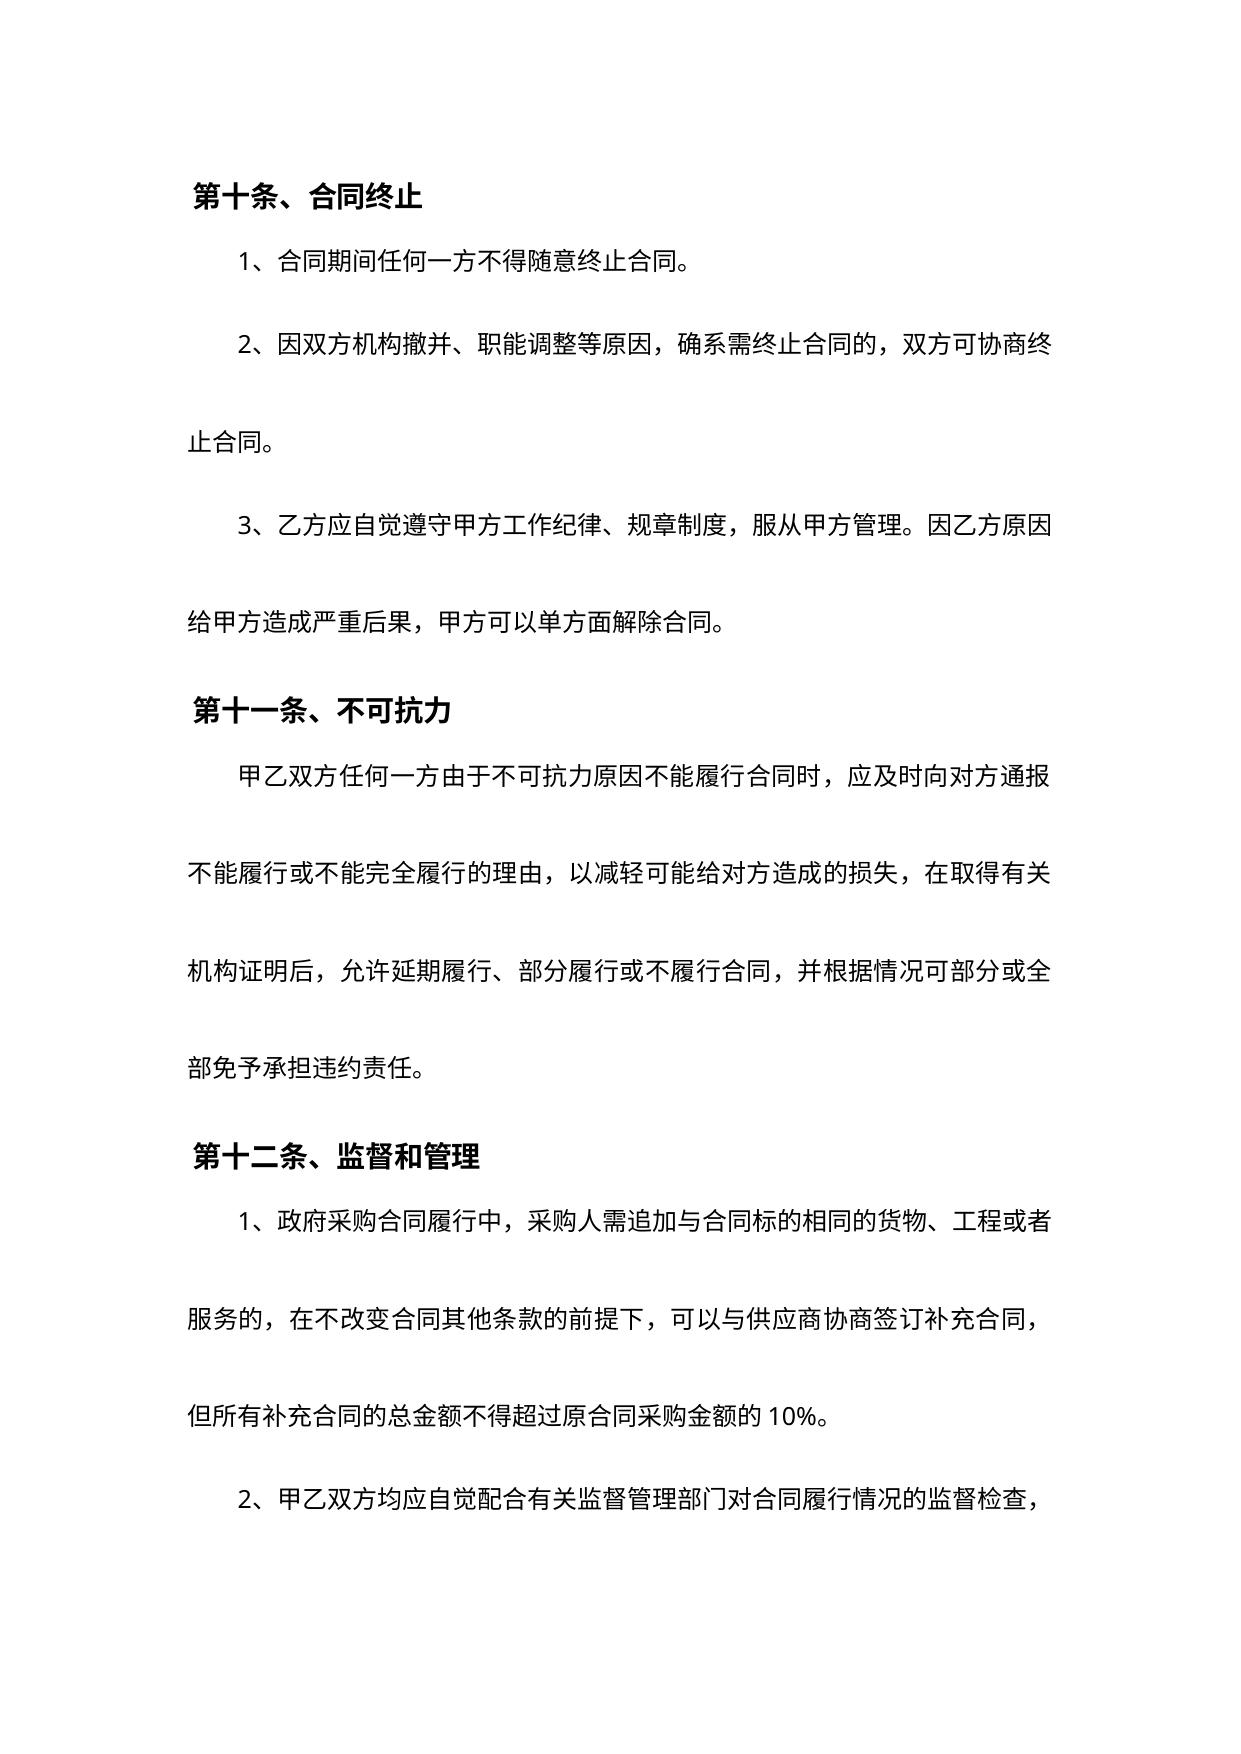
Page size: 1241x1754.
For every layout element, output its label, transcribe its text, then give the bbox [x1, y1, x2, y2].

text 第十条、合同终止 [192, 162, 1053, 227]
text 3、乙方应自觉遵守甲方工作纪律、规章制度，服从甲方管理。因乙方原因给甲方造成严重后果，甲方可以单方面解除合同。 [187, 491, 1053, 653]
text 第十一条、不可抗力 [192, 677, 1053, 742]
text 1、政府采购合同履行中，采购人需追加与合同标的相同的货物、工程或者服务的，在不改变合同其他条款的前提下，可以与供应商协商签订补充合同，但所有补充合同的总金额不得超过原合同采购金额的10%。 [187, 1187, 1053, 1447]
text 2、因双方机构撤并、职能调整等原因，确系需终止合同的，双方可协商终止合同。 [187, 310, 1053, 473]
text 甲乙双方任何一方由于不可抗力原因不能履行合同时，应及时向对方通报不能履行或不能完全履行的理由，以减轻可能给对方造成的损失，在取得有关机构证明后，允许延期履行、部分履行或不履行合同，并根据情况可部分或全部免予承担违约责任。 [187, 742, 1053, 1099]
text 1、合同期间任何一方不得随意终止合同。 [187, 227, 1053, 292]
text 第十二条、监督和管理 [192, 1122, 1053, 1187]
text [187, 1466, 1053, 1531]
